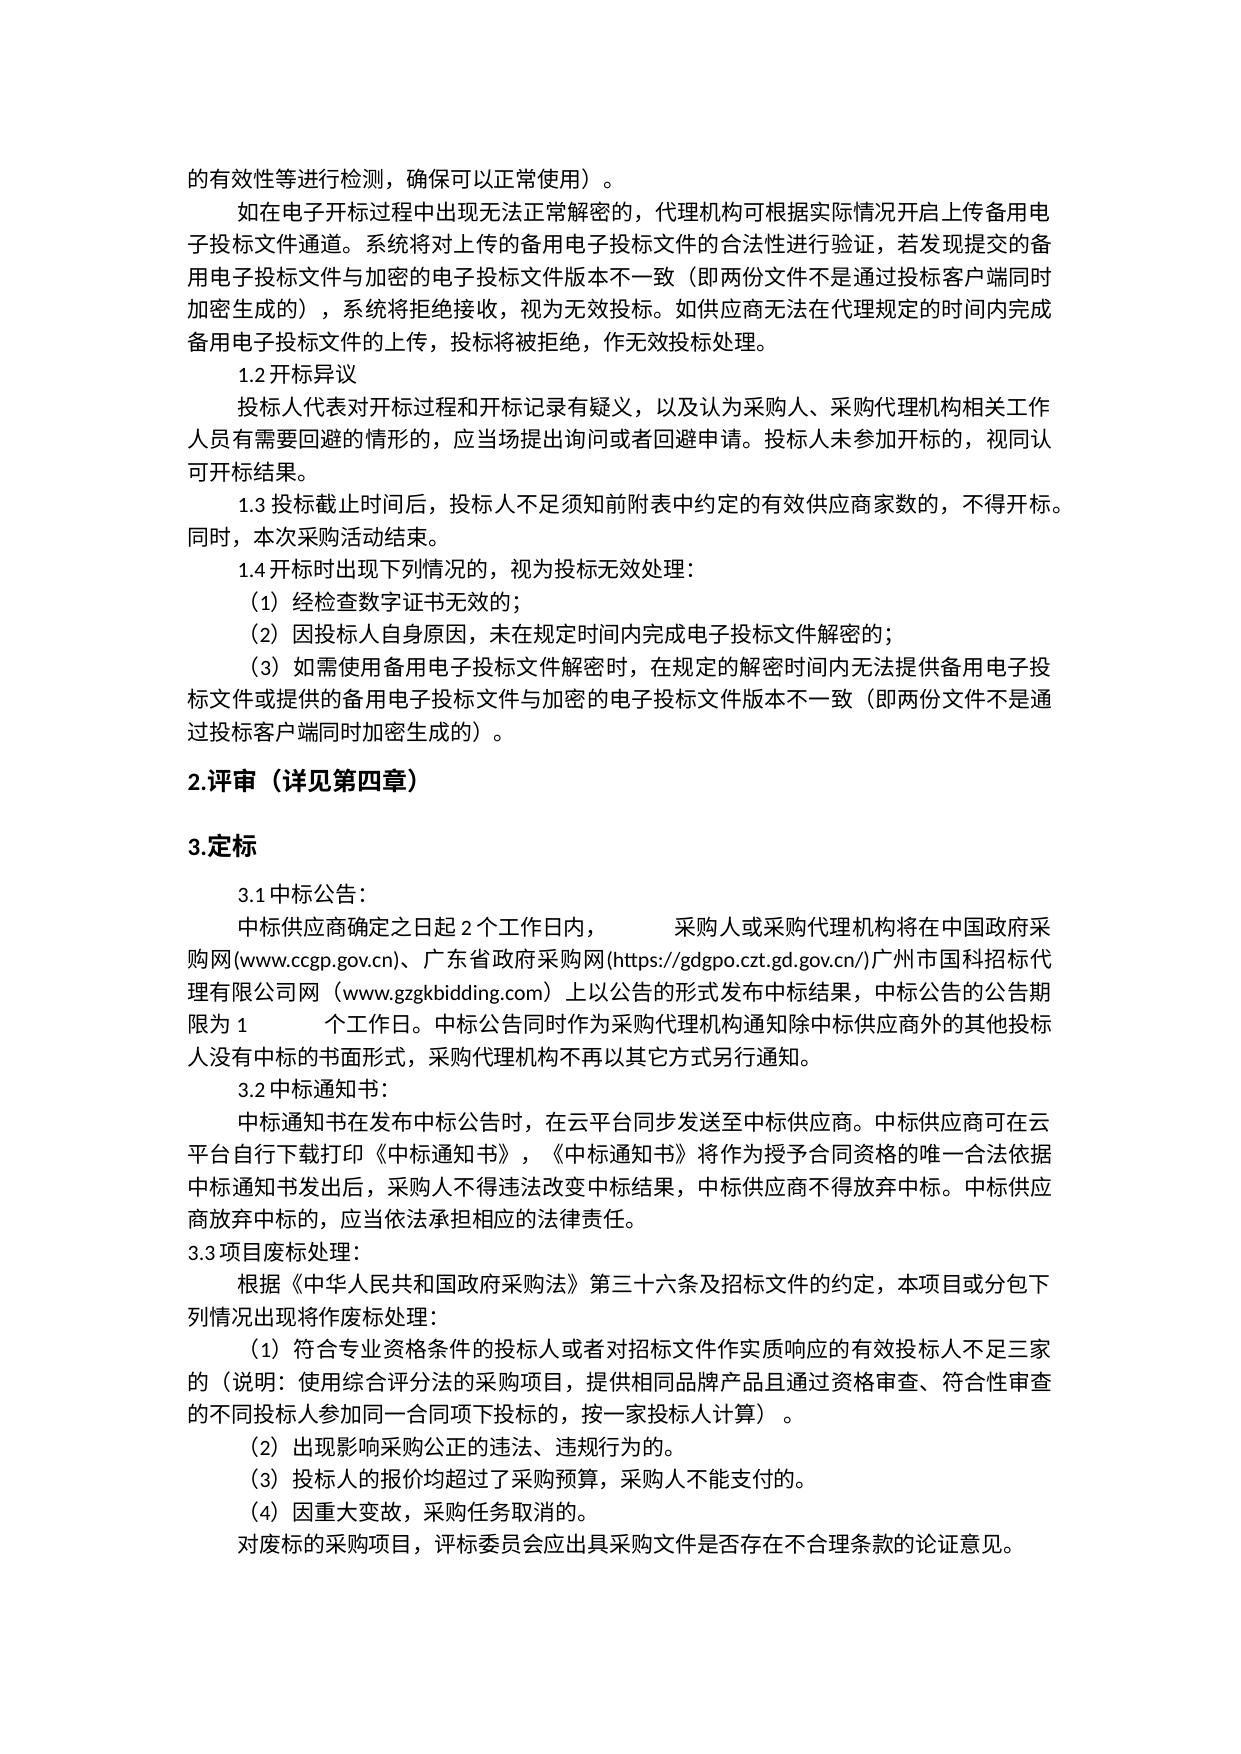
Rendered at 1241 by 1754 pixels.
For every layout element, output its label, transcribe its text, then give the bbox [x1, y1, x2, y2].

text 1.4开标时出现下列情况的，视为投标无效处理： [187, 552, 1053, 584]
text 中标供应商确定之日起2个工作日内， 采购人或采购代理机构将在中国政府采购网(www.ccgp.gov.cn)、广东省政府采购网(https://gdgpo.czt.gd.gov.cn/)广州市国科招标代理有限公司网（www.gzgkbidding.com）上以公告的形式发布中标结果，中标公告的公告期限为 1 个工作日。中标公告同时作为采购代理机构通知除中标供应商外的其他投标人没有中标的书面形式，采购代理机构不再以其它方式另行通知。 [187, 909, 1053, 1072]
text 3.3项目废标处理： [187, 1234, 1053, 1267]
text 3.2中标通知书： [187, 1072, 1053, 1104]
text 中标通知书在发布中标公告时，在云平台同步发送至中标供应商。中标供应商可在云平台自行下载打印《中标通知书》，《中标通知书》将作为授予合同资格的唯一合法依据。中标通知书发出后，采购人不得违法改变中标结果，中标供应商不得放弃中标。中标供应商放弃中标的，应当依法承担相应的法律责任。 [187, 1104, 1053, 1234]
text （3）投标人的报价均超过了采购预算，采购人不能支付的。 [187, 1462, 1053, 1494]
text 投标人代表对开标过程和开标记录有疑义，以及认为采购人、采购代理机构相关工作人员有需要回避的情形的，应当场提出询问或者回避申请。投标人未参加开标的，视同认可开标结果。 [187, 389, 1053, 487]
text 2.评审（详见第四章） [187, 747, 1053, 812]
text （1）符合专业资格条件的投标人或者对招标文件作实质响应的有效投标人不足三家的（说明：使用综合评分法的采购项目，提供相同品牌产品且通过资格审查、符合性审查的不同投标人参加同一合同项下投标的，按一家投标人计算） 。 [187, 1332, 1053, 1429]
text （3）如需使用备用电子投标文件解密时，在规定的解密时间内无法提供备用电子投标文件或提供的备用电子投标文件与加密的电子投标文件版本不一致（即两份文件不是通过投标客户端同时加密生成的）。 [187, 649, 1053, 747]
text （2）出现影响采购公正的违法、违规行为的。 [187, 1429, 1053, 1462]
text （2）因投标人自身原因，未在规定时间内完成电子投标文件解密的； [187, 617, 1053, 649]
text 3.定标 [187, 812, 1053, 877]
text 根据《中华人民共和国政府采购法》第三十六条及招标文件的约定，本项目或分包下列情况出现将作废标处理： [187, 1267, 1053, 1332]
text 1.3 投标截止时间后，投标人不足须知前附表中约定的有效供应商家数的，不得开标。同时，本次采购活动结束。 [187, 487, 1053, 552]
text 对废标的采购项目，评标委员会应出具采购文件是否存在不合理条款的论证意见。 [187, 1527, 1053, 1559]
text 1.2开标异议 [187, 357, 1053, 389]
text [187, 162, 1053, 194]
text （4）因重大变故，采购任务取消的。 [187, 1494, 1053, 1527]
text 3.1中标公告： [187, 877, 1053, 909]
text （1）经检查数字证书无效的； [187, 584, 1053, 617]
text 如在电子开标过程中出现无法正常解密的，代理机构可根据实际情况开启上传备用电子投标文件通道。系统将对上传的备用电子投标文件的合法性进行验证，若发现提交的备用电子投标文件与加密的电子投标文件版本不一致（即两份文件不是通过投标客户端同时加密生成的），系统将拒绝接收，视为无效投标。如供应商无法在代理规定的时间内完成备用电子投标文件的上传，投标将被拒绝，作无效投标处理。 [187, 194, 1053, 357]
